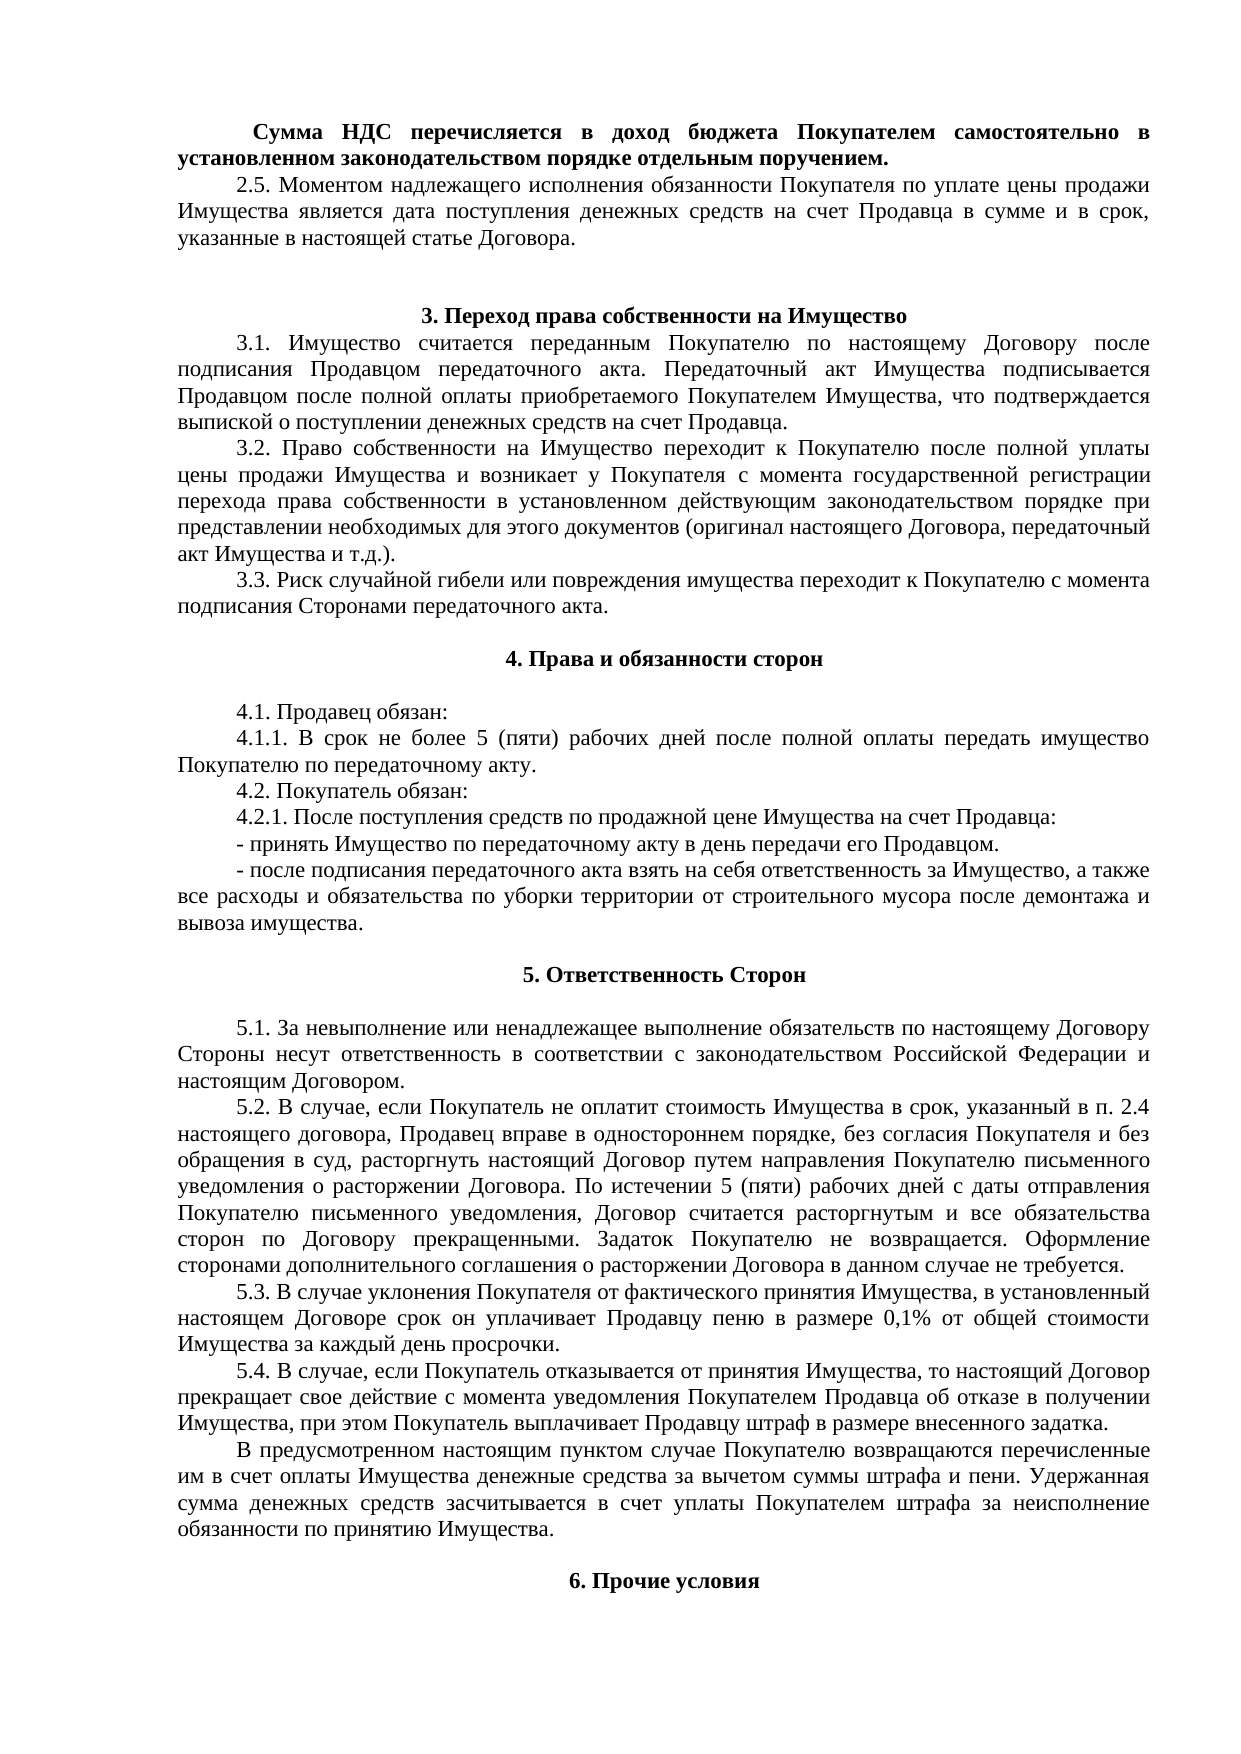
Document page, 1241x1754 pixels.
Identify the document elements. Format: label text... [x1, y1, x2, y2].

text - после подписания передаточного акта взять на себя ответственность за Имущество, а также все расходы и обязательства по уборки территории от строительного мусора после демонтажа и вывоза имущества. [177, 856, 1152, 935]
text 6. Прочие условия [177, 1568, 1152, 1594]
text 5.1. За невыполнение или ненадлежащее выполнение обязательств по настоящему Договору Стороны несут ответственность в соответствии с законодательством Российской Федерации и настоящим Договором. [177, 1014, 1152, 1093]
text 4.2.1. После поступления средств по продажной цене Имущества на счет Продавца: [177, 803, 1152, 830]
subtitle 4. Права и обязанности сторон [177, 645, 1152, 672]
text 5.4. В случае, если Покупатель отказывается от принятия Имущества, то настоящий Договор прекращает свое действие с момента уведомления Покупателем Продавца об отказе в получении Имущества, при этом Покупатель выплачивает Продавцу штраф в размере внесенного задатка. [177, 1357, 1152, 1436]
text 3.2. Право собственности на Имущество переходит к Покупателю после полной уплаты цены продажи Имущества и возникает у Покупателя с момента государственной регистрации перехода права собственности в установленном действующим законодательством порядке при представлении необходимых для этого документов (оригинал настоящего Договора, передаточный акт Имущества и т.д.). [177, 434, 1152, 566]
text 2.5. Моментом надлежащего исполнения обязанности Покупателя по уплате цены продажи Имущества является дата поступления денежных средств на счет Продавца в сумме и в срок, указанные в настоящей статье Договора. [177, 171, 1152, 250]
text 4.1.1. В срок не более 5 (пяти) рабочих дней после полной оплаты передать имущество Покупателю по передаточному акту. [177, 724, 1152, 777]
text 3.1. Имущество считается переданным Покупателю по настоящему Договору после подписания Продавцом передаточного акта. Передаточный акт Имущества подписывается Продавцом после полной оплаты приобретаемого Покупателем Имущества, что подтверждается выпиской о поступлении денежных средств на счет Продавца. [177, 329, 1152, 434]
text 4.2. Покупатель обязан: [177, 777, 1152, 803]
text - принять Имущество по передаточному акту в день передачи его Продавцом. [177, 830, 1152, 856]
text В предусмотренном настоящим пунктом случае Покупателю возвращаются перечисленные им в счет оплаты Имущества денежные средства за вычетом суммы штрафа и пени. Удержанная сумма денежных средств засчитывается в счет уплаты Покупателем штрафа за неисполнение обязанности по принятию Имущества. [177, 1436, 1152, 1541]
list Сумма НДС перечисляется в доход бюджета Покупателем самостоятельно в установленном законодательством порядке отдельным поручением. [177, 118, 1152, 171]
text 4.1. Продавец обязан: [177, 698, 1152, 724]
text 3.3. Риск случайной гибели или повреждения имущества переходит к Покупателю с момента подписания Сторонами передаточного акта. [177, 566, 1152, 619]
text 5.3. В случае уклонения Покупателя от фактического принятия Имущества, в установленный настоящем Договоре срок он уплачивает Продавцу пеню в размере 0,1% от общей стоимости Имущества за каждый день просрочки. [177, 1278, 1152, 1357]
text 3. Переход права собственности на Имущество [177, 303, 1152, 329]
text 5.2. В случае, если Покупатель не оплатит стоимость Имущества в срок, указанный в п. 2.4 настоящего договора, Продавец вправе в одностороннем порядке, без согласия Покупателя и без обращения в суд, расторгнуть настоящий Договор путем направления Покупателю письменного уведомления о расторжении Договора. По истечении 5 (пяти) рабочих дней с даты отправления Покупателю письменного уведомления, Договор считается расторгнутым и все обязательства сторон по Договору прекращенными. Задаток Покупателю не возвращается. Оформление сторонами дополнительного соглашения о расторжении Договора в данном случае не требуется. [177, 1093, 1152, 1278]
text 5. Ответственность Сторон [177, 961, 1152, 988]
